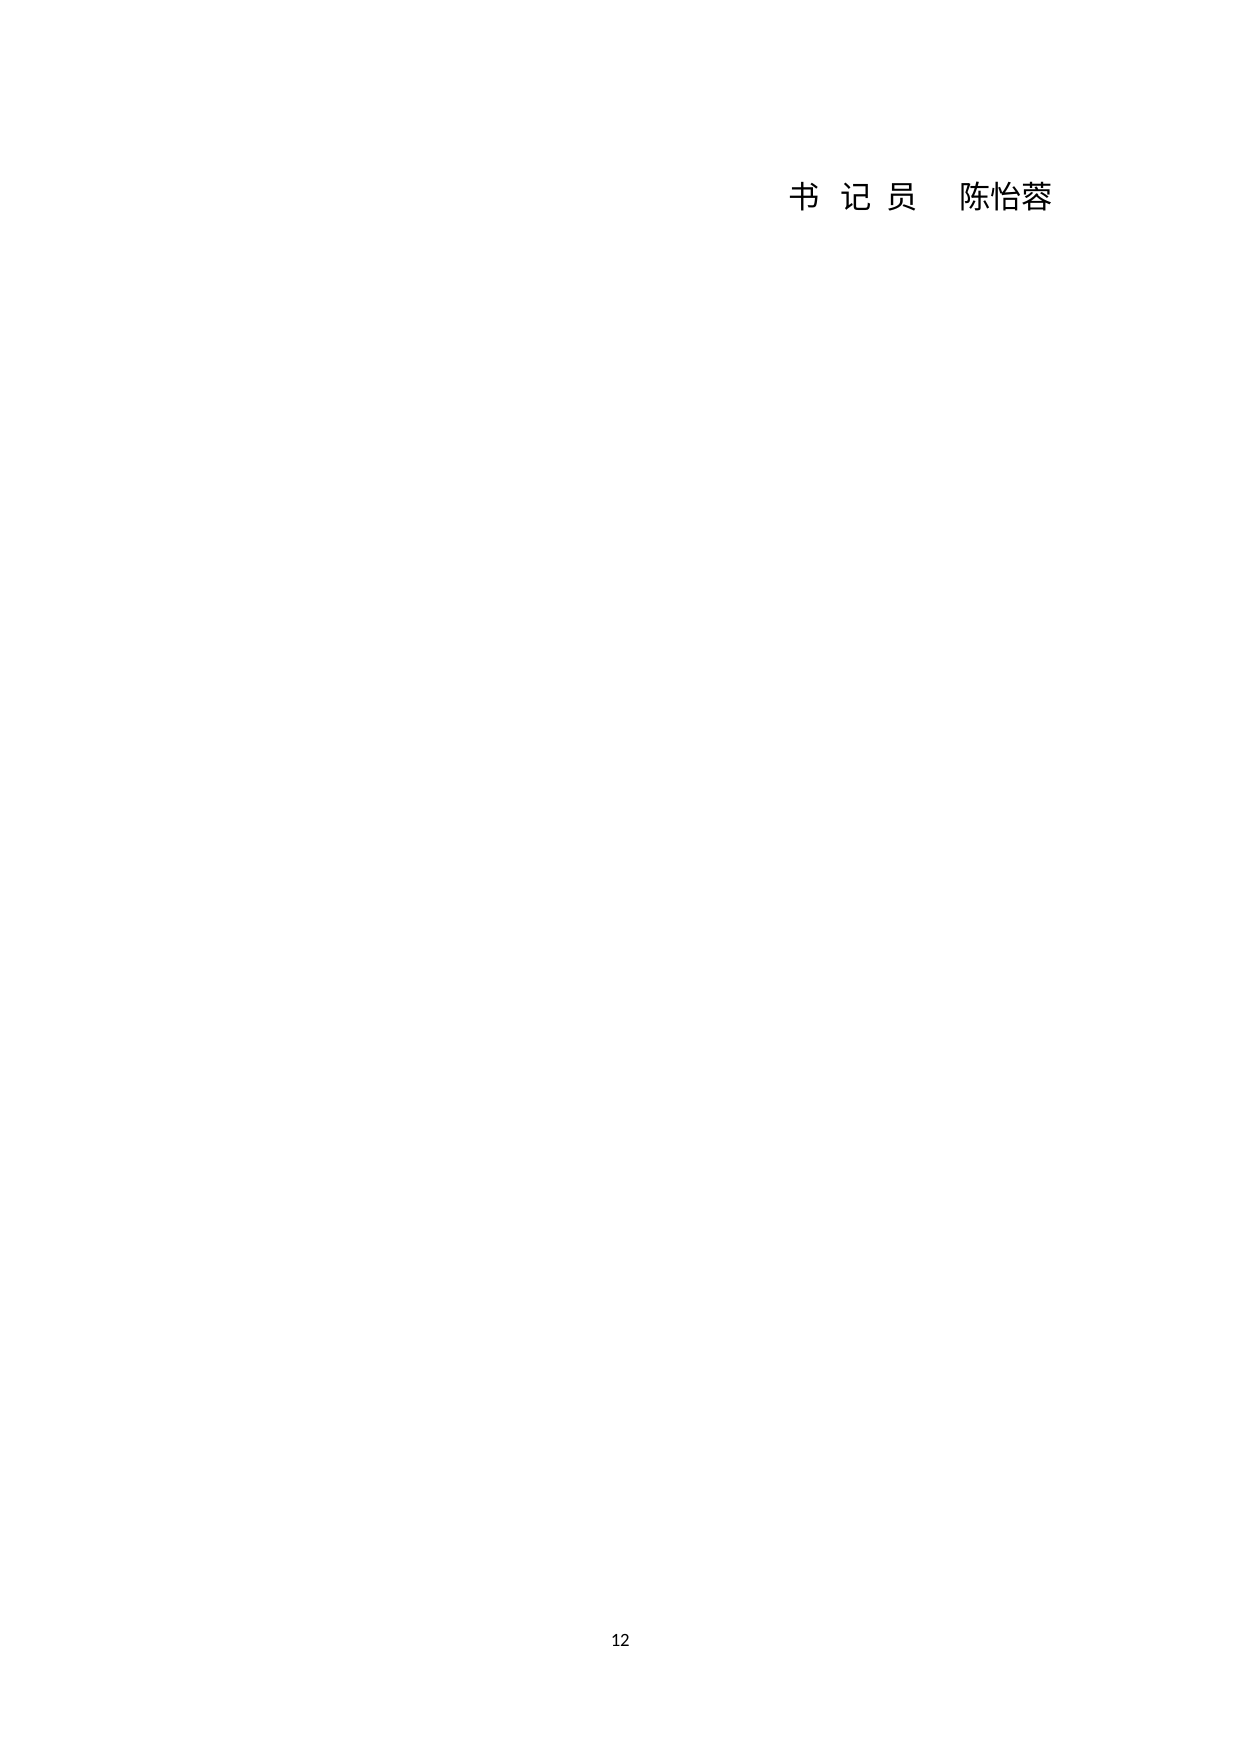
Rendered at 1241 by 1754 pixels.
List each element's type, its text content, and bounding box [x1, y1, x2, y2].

text 书 记 员 陈怡蓉 [187, 162, 1053, 227]
